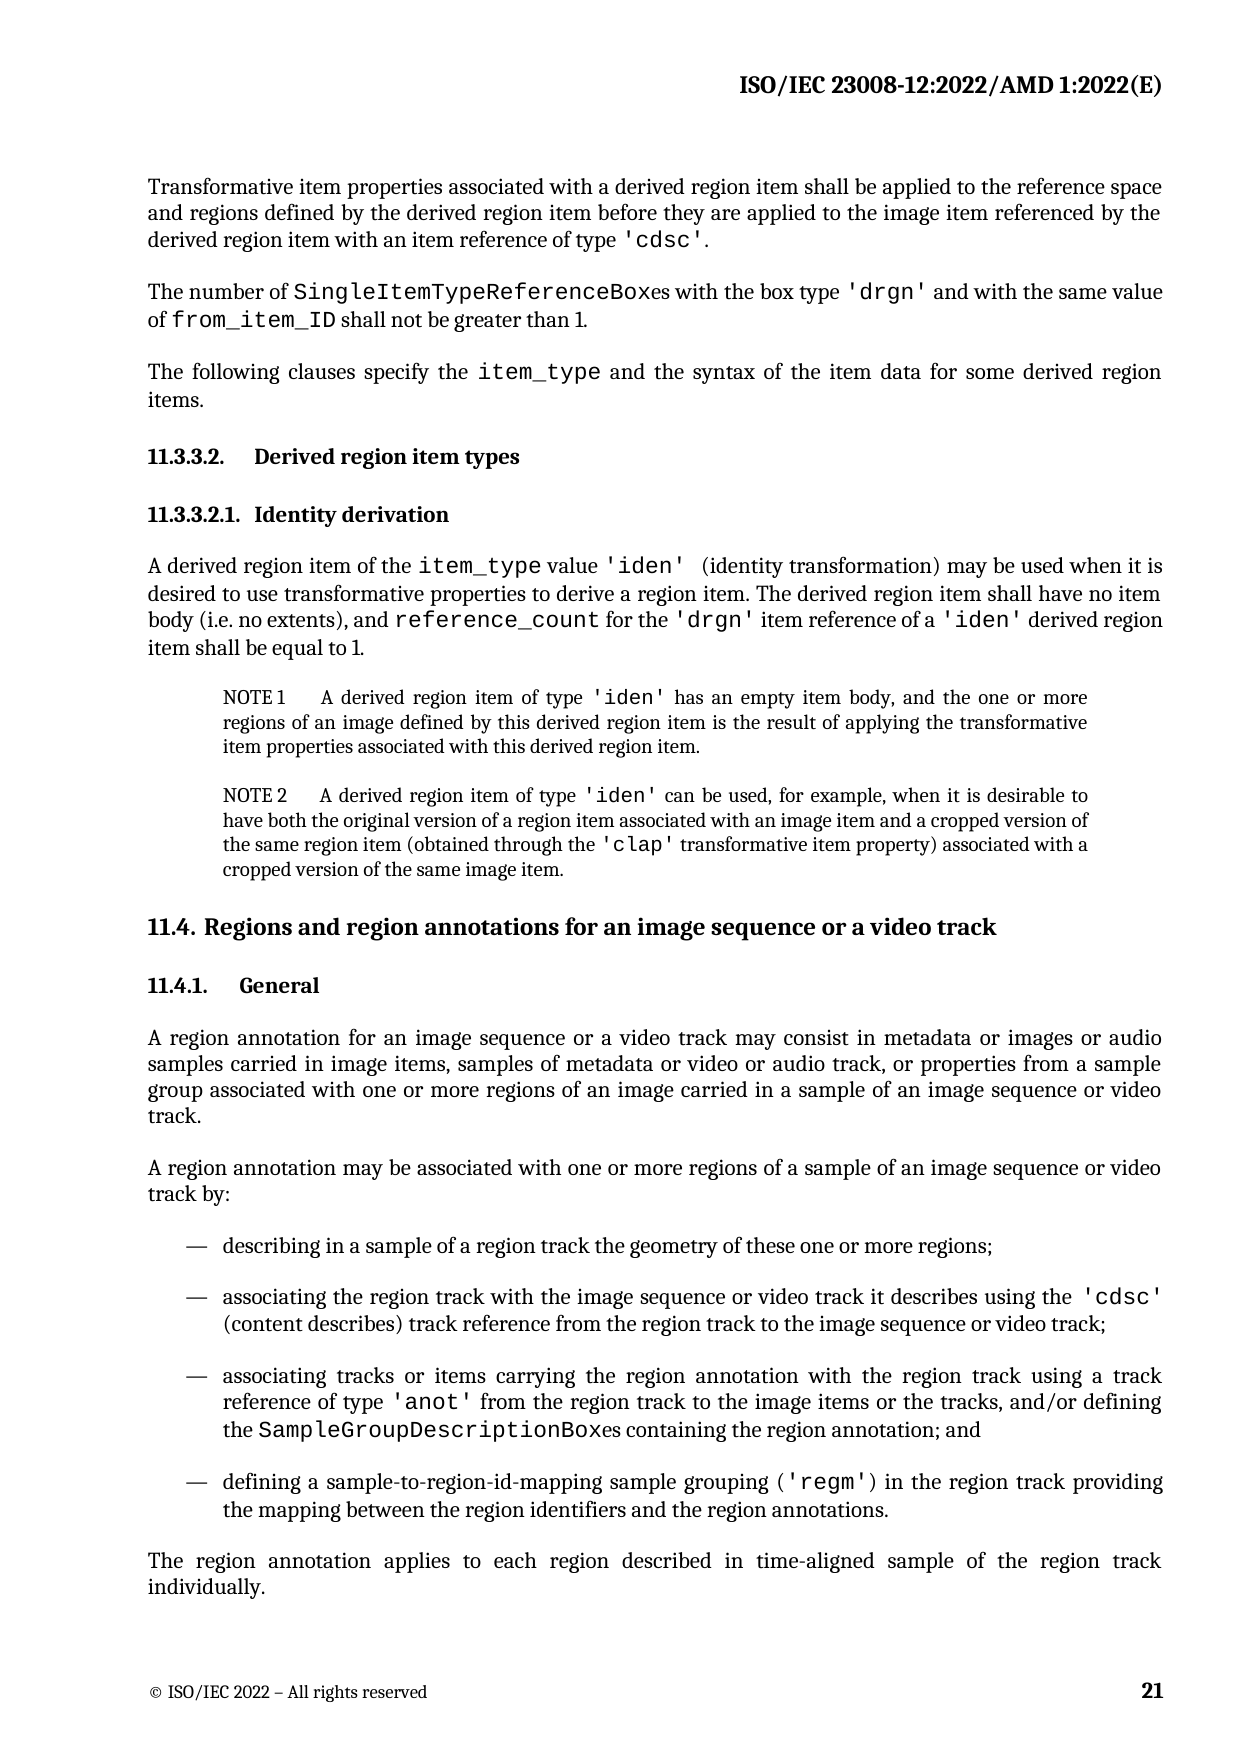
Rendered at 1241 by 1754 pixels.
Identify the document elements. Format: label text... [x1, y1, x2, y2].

text The region annotation applies to each region described in time-aligned sample of the region track individually. [148, 1548, 1163, 1601]
text Transformative item properties associated with a derived region item shall be applied to the reference space and regions defined by the derived region item before they are applied to the image item referenced by the derived region item with an item reference of type 'cdsc'. [148, 174, 1163, 254]
list describing in a sample of a region track the geometry of these one or more regions; [185, 1232, 1163, 1259]
text The number of SingleItemTypeReferenceBoxes with the box type 'drgn' and with the same value of from_item_ID shall not be greater than 1. [148, 279, 1163, 334]
text NOTE 1 A derived region item of type 'iden' has an empty item body, and the one or more regions of an image defined by this derived region item is the result of applying the transformative item properties associated with this derived region item. [223, 686, 1088, 759]
list associating tracks or items carrying the region annotation with the region track using a track reference of type 'anot' from the region track to the image items or the tracks, and/or defining the SampleGroupDescriptionBoxes containing the region annotation; and [185, 1363, 1163, 1444]
list associating the region track with the image sequence or video track it describes using the 'cdsc' (content describes) track reference from the region track to the image sequence or video track; [185, 1284, 1163, 1338]
text The following clauses specify the item_type and the syntax of the item data for some derived region items. [148, 359, 1163, 413]
text NOTE 2 A derived region item of type 'iden' can be used, for example, when it is desirable to have both the original version of a region item associated with an image item and a cropped version of the same region item (obtained through the 'clap' transformative item property) associated with a cropped version of the same image item. [223, 784, 1088, 882]
text A derived region item of the item_type value 'iden' (identity transformation) may be used when it is desired to use transformative properties to derive a region item. The derived region item shall have no item body (i.e. no extents), and reference_count for the 'drgn' item reference of a 'iden' derived region item shall be equal to 1. [148, 553, 1163, 661]
text A region annotation for an image sequence or a video track may consist in metadata or images or audio samples carried in image items, samples of metadata or video or audio track, or properties from a sample group associated with one or more regions of an image carried in a sample of an image sequence or video track. [148, 1024, 1163, 1130]
subtitle General [148, 973, 1163, 999]
list defining a sample-to-region-id-mapping sample grouping ('regm') in the region track providing the mapping between the region identifiers and the region annotations. [185, 1469, 1163, 1523]
subtitle Regions and region annotations for an image sequence or a video track [148, 913, 1163, 942]
subtitle Identity derivation [148, 502, 1163, 528]
subtitle Derived region item types [148, 444, 1163, 471]
text A region annotation may be associated with one or more regions of a sample of an image sequence or video track by: [148, 1155, 1163, 1207]
